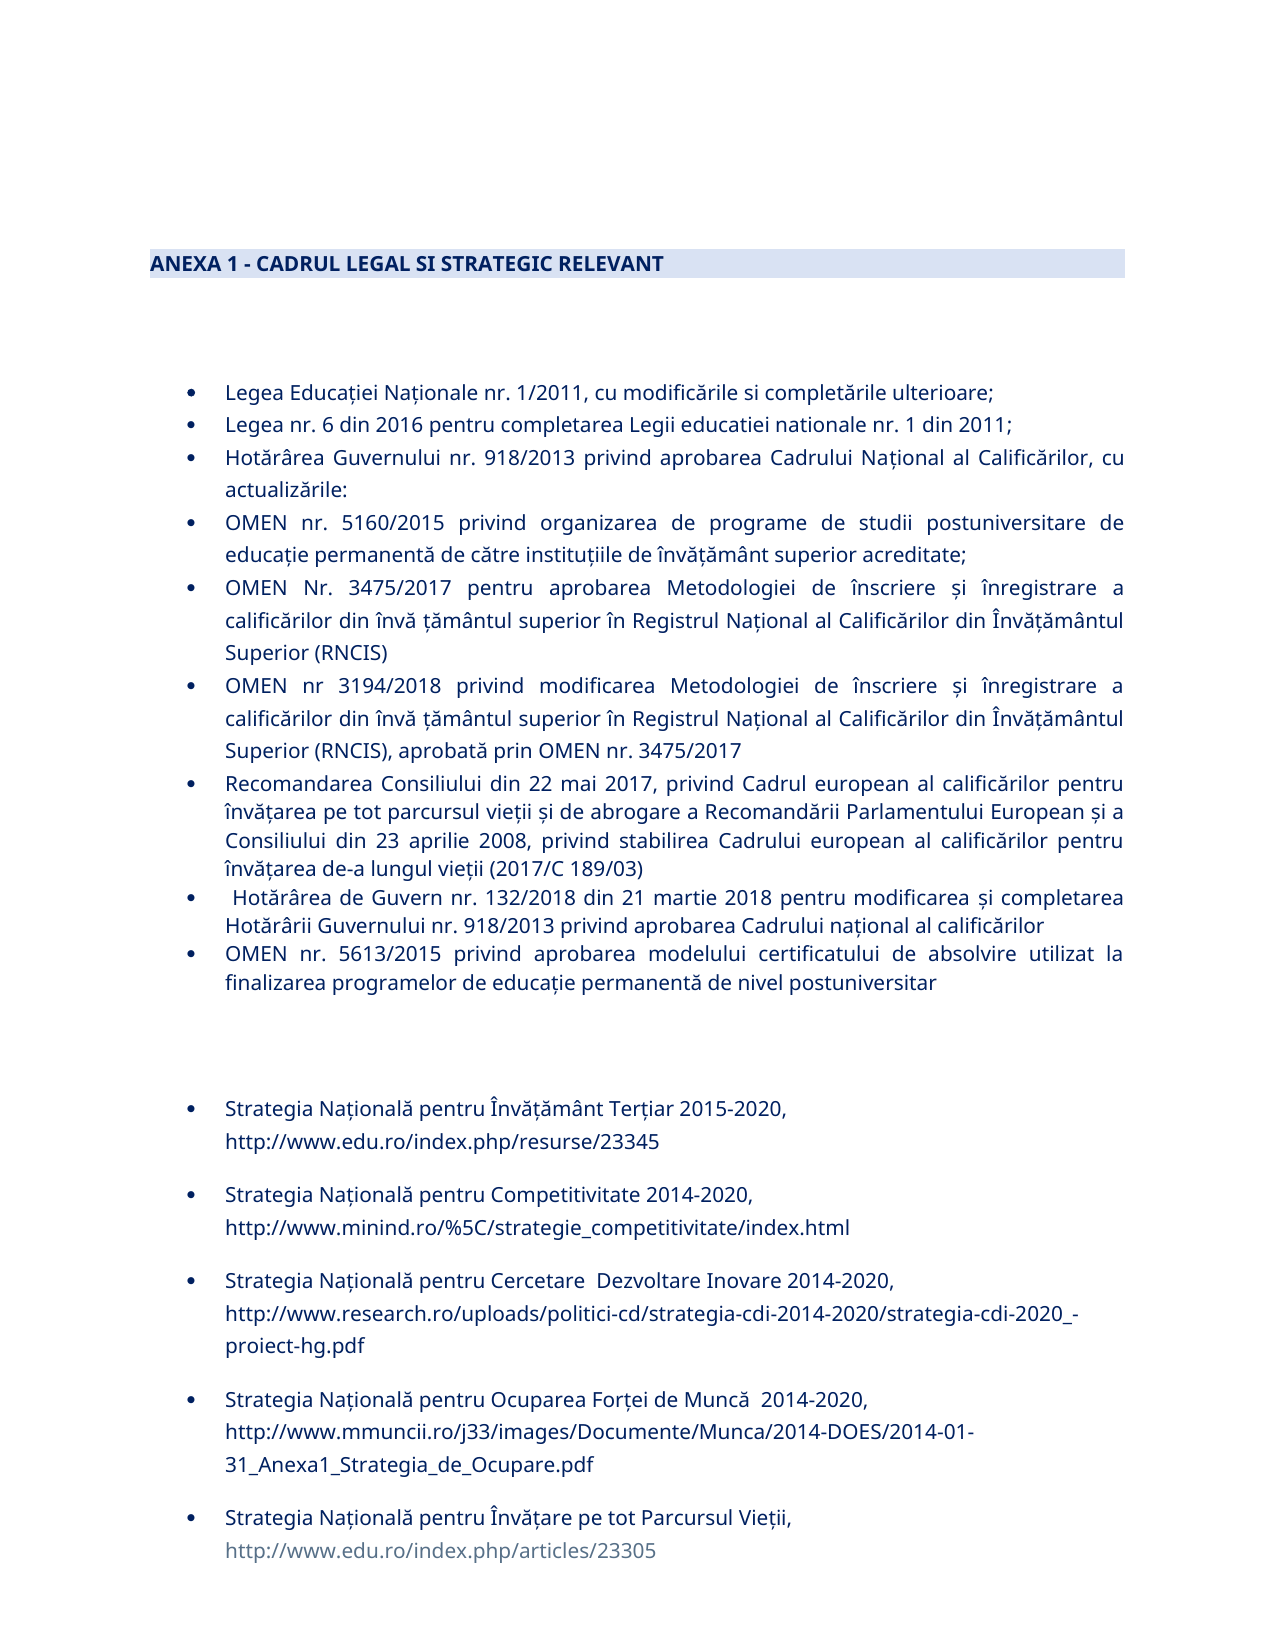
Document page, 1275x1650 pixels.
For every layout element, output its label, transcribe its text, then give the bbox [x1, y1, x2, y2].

list OMEN nr. 5160/2015 privind organizarea de programe de studii postuniversitare de educaţie permanentă de către instituțiile de învățământ superior acreditate; [187, 508, 1125, 569]
list Hotărârea de Guvern nr. 132/2018 din 21 martie 2018 pentru modificarea şi completarea Hotărârii Guvernului nr. 918/2013 privind aprobarea Cadrului național al calificărilor [187, 883, 1125, 939]
list Strategia Națională pentru Învățământ Terțiar 2015-2020, http://www.edu.ro/index.php/resurse/23345 [187, 1094, 1125, 1155]
list Legea nr. 6 din 2016 pentru completarea Legii educatiei nationale nr. 1 din 2011; [187, 410, 1125, 439]
list Strategia Națională pentru Învățare pe tot Parcursul Vieții, http://www.edu.ro/index.php/articles/23305 [187, 1503, 1125, 1564]
list OMEN Nr. 3475/2017 pentru aprobarea Metodologiei de înscriere și înregistrare a calificărilor din învă țământul superior în Registrul Național al Calificărilor din Învățământul Superior (RNCIS) [187, 573, 1125, 667]
text ANEXA 1 - CADRUL LEGAL SI STRATEGIC RELEVANT [150, 249, 1125, 278]
list Recomandarea Consiliului din 22 mai 2017, privind Cadrul european al calificărilor pentru învățarea pe tot parcursul vieții și de abrogare a Recomandării Parlamentului European și a Consiliului din 23 aprilie 2008, privind stabilirea Cadrului european al calificărilor pentru învățarea de-a lungul vieții (2017/C 189/03) [187, 769, 1125, 883]
list OMEN nr. 5613/2015 privind aprobarea modelului certificatului de absolvire utilizat la finalizarea programelor de educație permanentă de nivel postuniversitar [187, 939, 1125, 996]
list Strategia Națională pentru Cercetare Dezvoltare Inovare 2014-2020, http://www.research.ro/uploads/politici-cd/strategia-cdi-2014-2020/strategia-cdi-2020_-proiect-hg.pdf [187, 1266, 1125, 1360]
list OMEN nr 3194/2018 privind modificarea Metodologiei de înscriere și înregistrare a calificărilor din învă țământul superior în Registrul Național al Calificărilor din Învățământul Superior (RNCIS), aprobată prin OMEN nr. 3475/2017 [187, 671, 1125, 765]
list Hotărârea Guvernului nr. 918/2013 privind aprobarea Cadrului Naţional al Calificărilor, cu actualizările: [187, 443, 1125, 504]
list Strategia Națională pentru Ocuparea Forței de Muncă 2014-2020, http://www.mmuncii.ro/j33/images/Documente/Munca/2014-DOES/2014-01-31_Anexa1_Strategia_de_Ocupare.pdf [187, 1385, 1125, 1478]
list Strategia Națională pentru Competitivitate 2014-2020, http://www.minind.ro/%5C/strategie_competitivitate/index.html [187, 1180, 1125, 1241]
list Legea Educației Naționale nr. 1/2011, cu modificările si completările ulterioare; [187, 378, 1125, 406]
